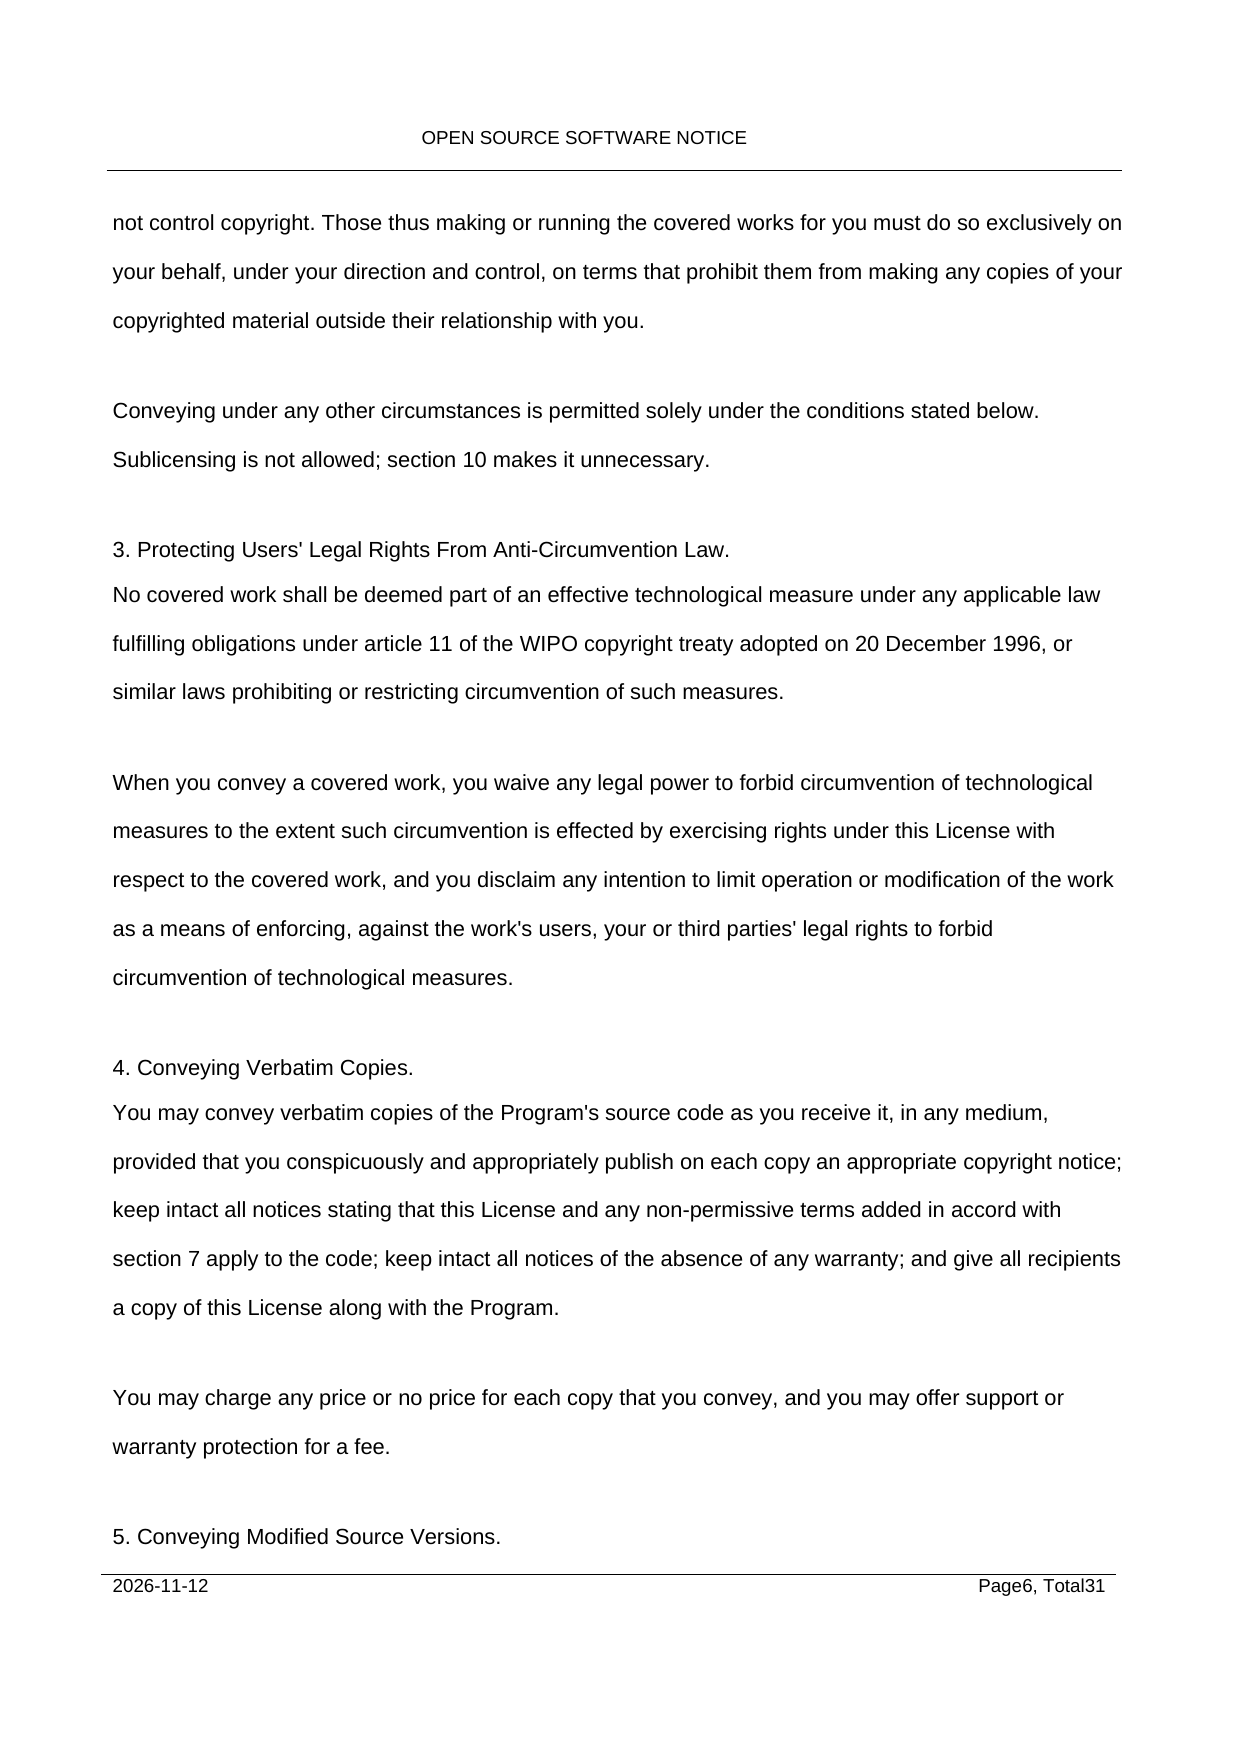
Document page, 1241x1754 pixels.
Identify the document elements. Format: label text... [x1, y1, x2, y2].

text When you convey a covered work, you waive any legal power to forbid circumvention of technological measures to the extent such circumvention is effected by exercising rights under this License with respect to the covered work, and you disclaim any intention to limit operation or modification of the work as a means of enforcing, against the work's users, your or third parties' legal rights to forbid circumvention of technological measures. [112, 766, 1128, 993]
text 3. Protecting Users' Legal Rights From Anti-Circumvention Law. [112, 533, 1128, 566]
text You may charge any price or no price for each copy that you convey, and you may offer support or warranty protection for a fee. [112, 1381, 1128, 1463]
text You may convey verbatim copies of the Program's source code as you receive it, in any medium, provided that you conspicuously and appropriately publish on each copy an appropriate copyright notice; keep intact all notices stating that this License and any non-permissive terms added in accord with section 7 apply to the code; keep intact all notices of the absence of any warranty; and give all recipients a copy of this License along with the Program. [112, 1096, 1128, 1324]
text 4. Conveying Verbatim Copies. [112, 1051, 1128, 1083]
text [112, 206, 1128, 336]
text No covered work shall be deemed part of an effective technological measure under any applicable law fulfilling obligations under article 11 of the WIPO copyright treaty adopted on 20 December 1996, or similar laws prohibiting or restricting circumvention of such measures. [112, 578, 1128, 708]
text 5. Conveying Modified Source Versions. [112, 1520, 1128, 1553]
text Conveying under any other circumstances is permitted solely under the conditions stated below. Sublicensing is not allowed; section 10 makes it unnecessary. [112, 394, 1128, 475]
